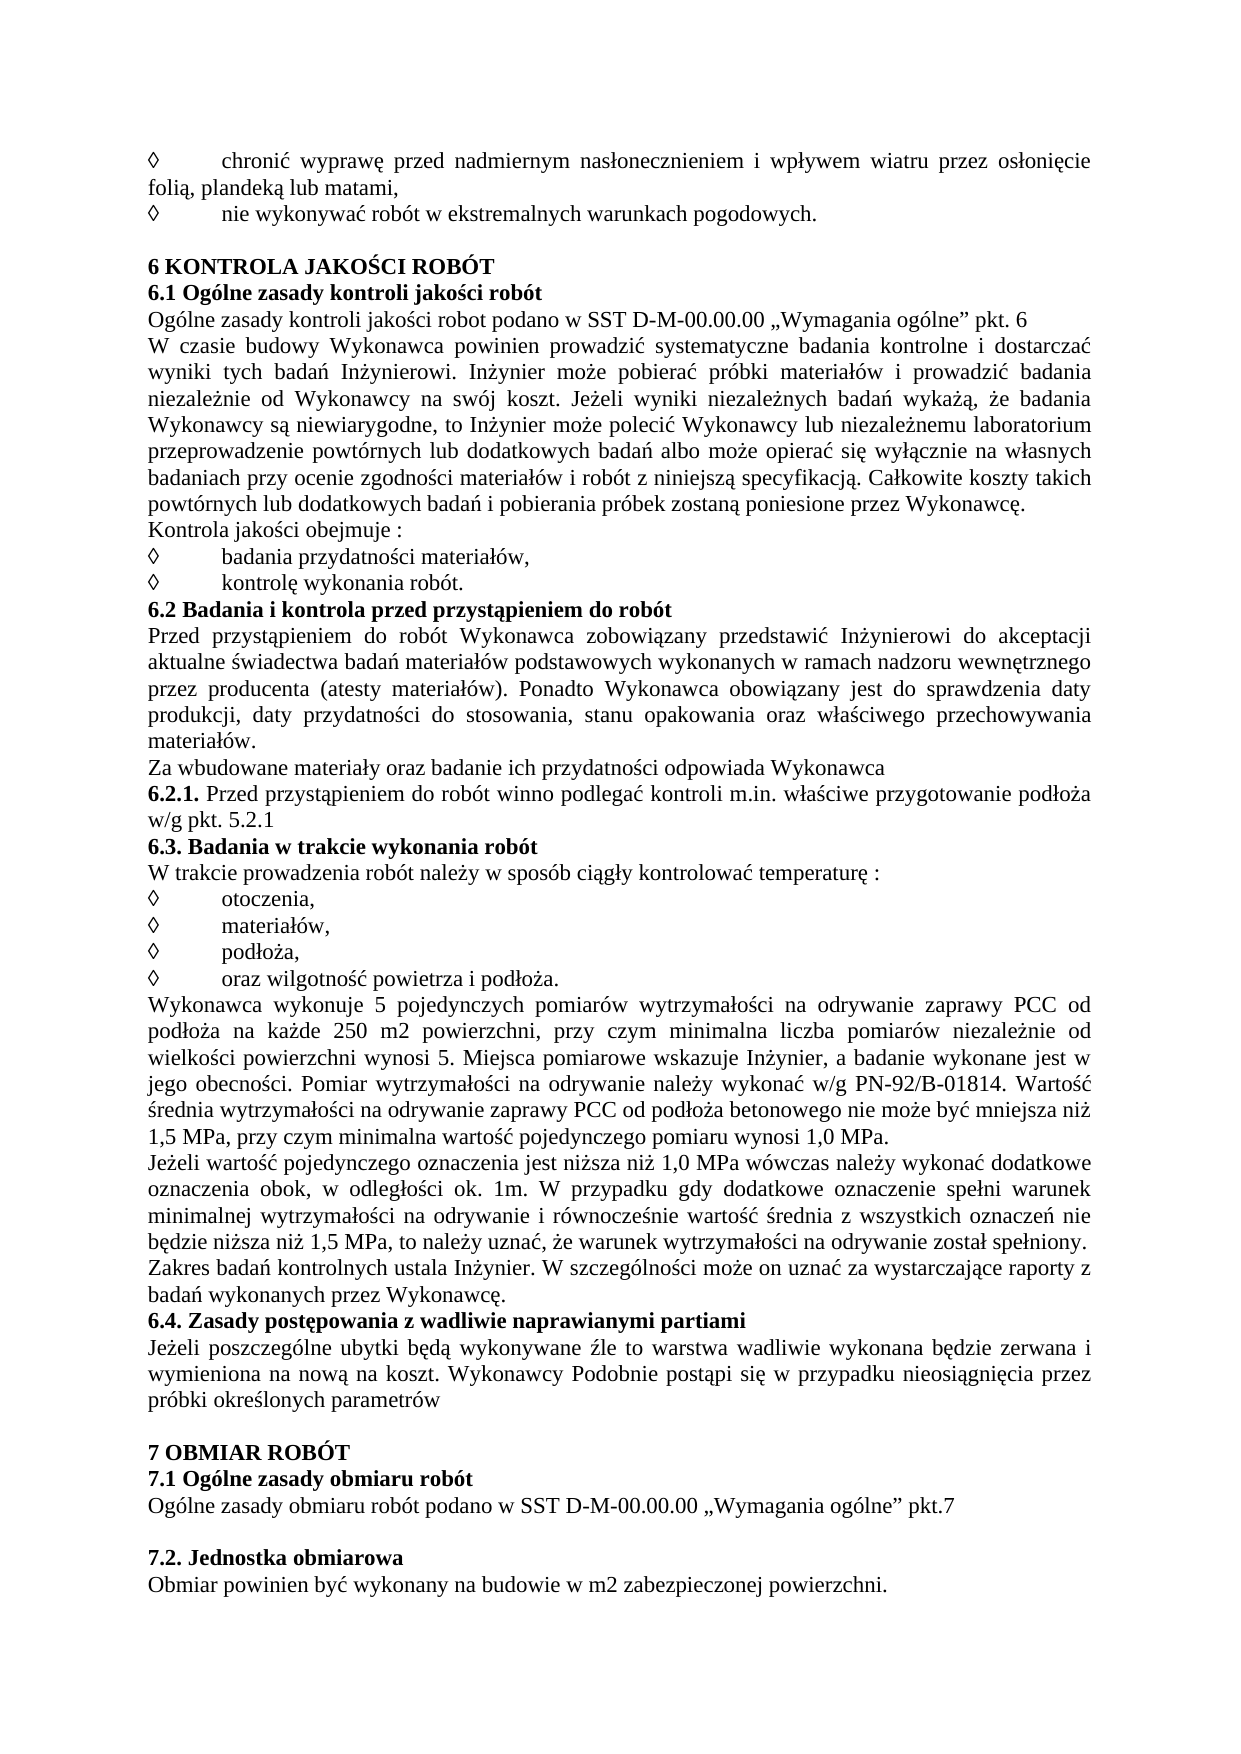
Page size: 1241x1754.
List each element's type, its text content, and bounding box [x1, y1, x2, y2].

text 6.4. Zasady postępowania z wadliwie naprawianymi partiami [148, 1307, 1093, 1333]
text Kontrola jakości obejmuje : [148, 517, 1093, 543]
list badania przydatności materiałów, [148, 543, 1093, 569]
text 7 OBMIAR ROBÓT [148, 1439, 1093, 1465]
text Ogólne zasady obmiaru robót podano w SST D-M-00.00.00 „Wymagania ogólne” pkt.7 [148, 1492, 1093, 1518]
text Obmiar powinien być wykonany na budowie w m2 zabezpieczonej powierzchni. [148, 1571, 1093, 1597]
text Za wbudowane materiały oraz badanie ich przydatności odpowiada Wykonawca [148, 754, 1093, 780]
text W czasie budowy Wykonawca powinien prowadzić systematyczne badania kontrolne i dostarczać wyniki tych badań Inżynierowi. Inżynier może pobierać próbki materiałów i prowadzić badania niezależnie od Wykonawcy na swój koszt. Jeżeli wyniki niezależnych badań wykażą, że badania Wykonawcy są niewiarygodne, to Inżynier może polecić Wykonawcy lub niezależnemu laboratorium przeprowadzenie powtórnych lub dodatkowych badań albo może opierać się wyłącznie na własnych badaniach przy ocenie zgodności materiałów i robót z niniejszą specyfikacją. Całkowite koszty takich powtórnych lub dodatkowych badań i pobierania próbek zostaną poniesione przez Wykonawcę. [148, 332, 1093, 517]
list oraz wilgotność powietrza i podłoża. [148, 964, 1093, 991]
text 7.1 Ogólne zasady obmiaru robót [148, 1465, 1093, 1492]
text 6.3. Badania w trakcie wykonania robót [148, 833, 1093, 859]
text Wykonawca wykonuje 5 pojedynczych pomiarów wytrzymałości na odrywanie zaprawy PCC od podłoża na każde 250 m2 powierzchni, przy czym minimalna liczba pomiarów niezależnie od wielkości powierzchni wynosi 5. Miejsca pomiarowe wskazuje Inżynier, a badanie wykonane jest w jego obecności. Pomiar wytrzymałości na odrywanie należy wykonać w/g PN-92/B-01814. Wartość średnia wytrzymałości na odrywanie zaprawy PCC od podłoża betonowego nie może być mniejsza niż 1,5 MPa, przy czym minimalna wartość pojedynczego pomiaru wynosi 1,0 MPa. [148, 991, 1093, 1149]
text Zakres badań kontrolnych ustala Inżynier. W szczególności może on uznać za wystarczające raporty z badań wykonanych przez Wykonawcę. [148, 1254, 1093, 1307]
text Ogólne zasady kontroli jakości robot podano w SST D-M-00.00.00 „Wymagania ogólne” pkt. 6 [148, 306, 1093, 332]
text 6.2 Badania i kontrola przed przystąpieniem do robót [148, 596, 1093, 622]
text 6.2.1. Przed przystąpieniem do robót winno podlegać kontroli m.in. właściwe przygotowanie podłoża w/g pkt. 5.2.1 [148, 780, 1093, 833]
text Przed przystąpieniem do robót Wykonawca zobowiązany przedstawić Inżynierowi do akceptacji aktualne świadectwa badań materiałów podstawowych wykonanych w ramach nadzoru wewnętrznego przez producenta (atesty materiałów). Ponadto Wykonawca obowiązany jest do sprawdzenia daty produkcji, daty przydatności do stosowania, stanu opakowania oraz właściwego przechowywania materiałów. [148, 622, 1093, 754]
text 7.2. Jednostka obmiarowa [148, 1544, 1093, 1571]
list chronić wyprawę przed nadmiernym nasłonecznieniem i wpływem wiatru przez osłonięcie folią, plandeką lub matami, [148, 148, 1093, 200]
text 6 KONTROLA JAKOŚCI ROBÓT [148, 253, 1093, 279]
list kontrolę wykonania robót. [148, 569, 1093, 596]
text 6.1 Ogólne zasady kontroli jakości robót [148, 279, 1093, 306]
text W trakcie prowadzenia robót należy w sposób ciągły kontrolować temperaturę : [148, 859, 1093, 886]
text Jeżeli wartość pojedynczego oznaczenia jest niższa niż 1,0 MPa wówczas należy wykonać dodatkowe oznaczenia obok, w odległości ok. 1m. W przypadku gdy dodatkowe oznaczenie spełni warunek minimalnej wytrzymałości na odrywanie i równocześnie wartość średnia z wszystkich oznaczeń nie będzie niższa niż 1,5 MPa, to należy uznać, że warunek wytrzymałości na odrywanie został spełniony. [148, 1149, 1093, 1254]
text Jeżeli poszczególne ubytki będą wykonywane źle to warstwa wadliwie wykonana będzie zerwana i wymieniona na nową na koszt. Wykonawcy Podobnie postąpi się w przypadku nieosiągnięcia przez próbki określonych parametrów [148, 1333, 1093, 1413]
list materiałów, [148, 912, 1093, 938]
list podłoża, [148, 938, 1093, 964]
list otoczenia, [148, 886, 1093, 912]
list nie wykonywać robót w ekstremalnych warunkach pogodowych. [148, 200, 1093, 227]
